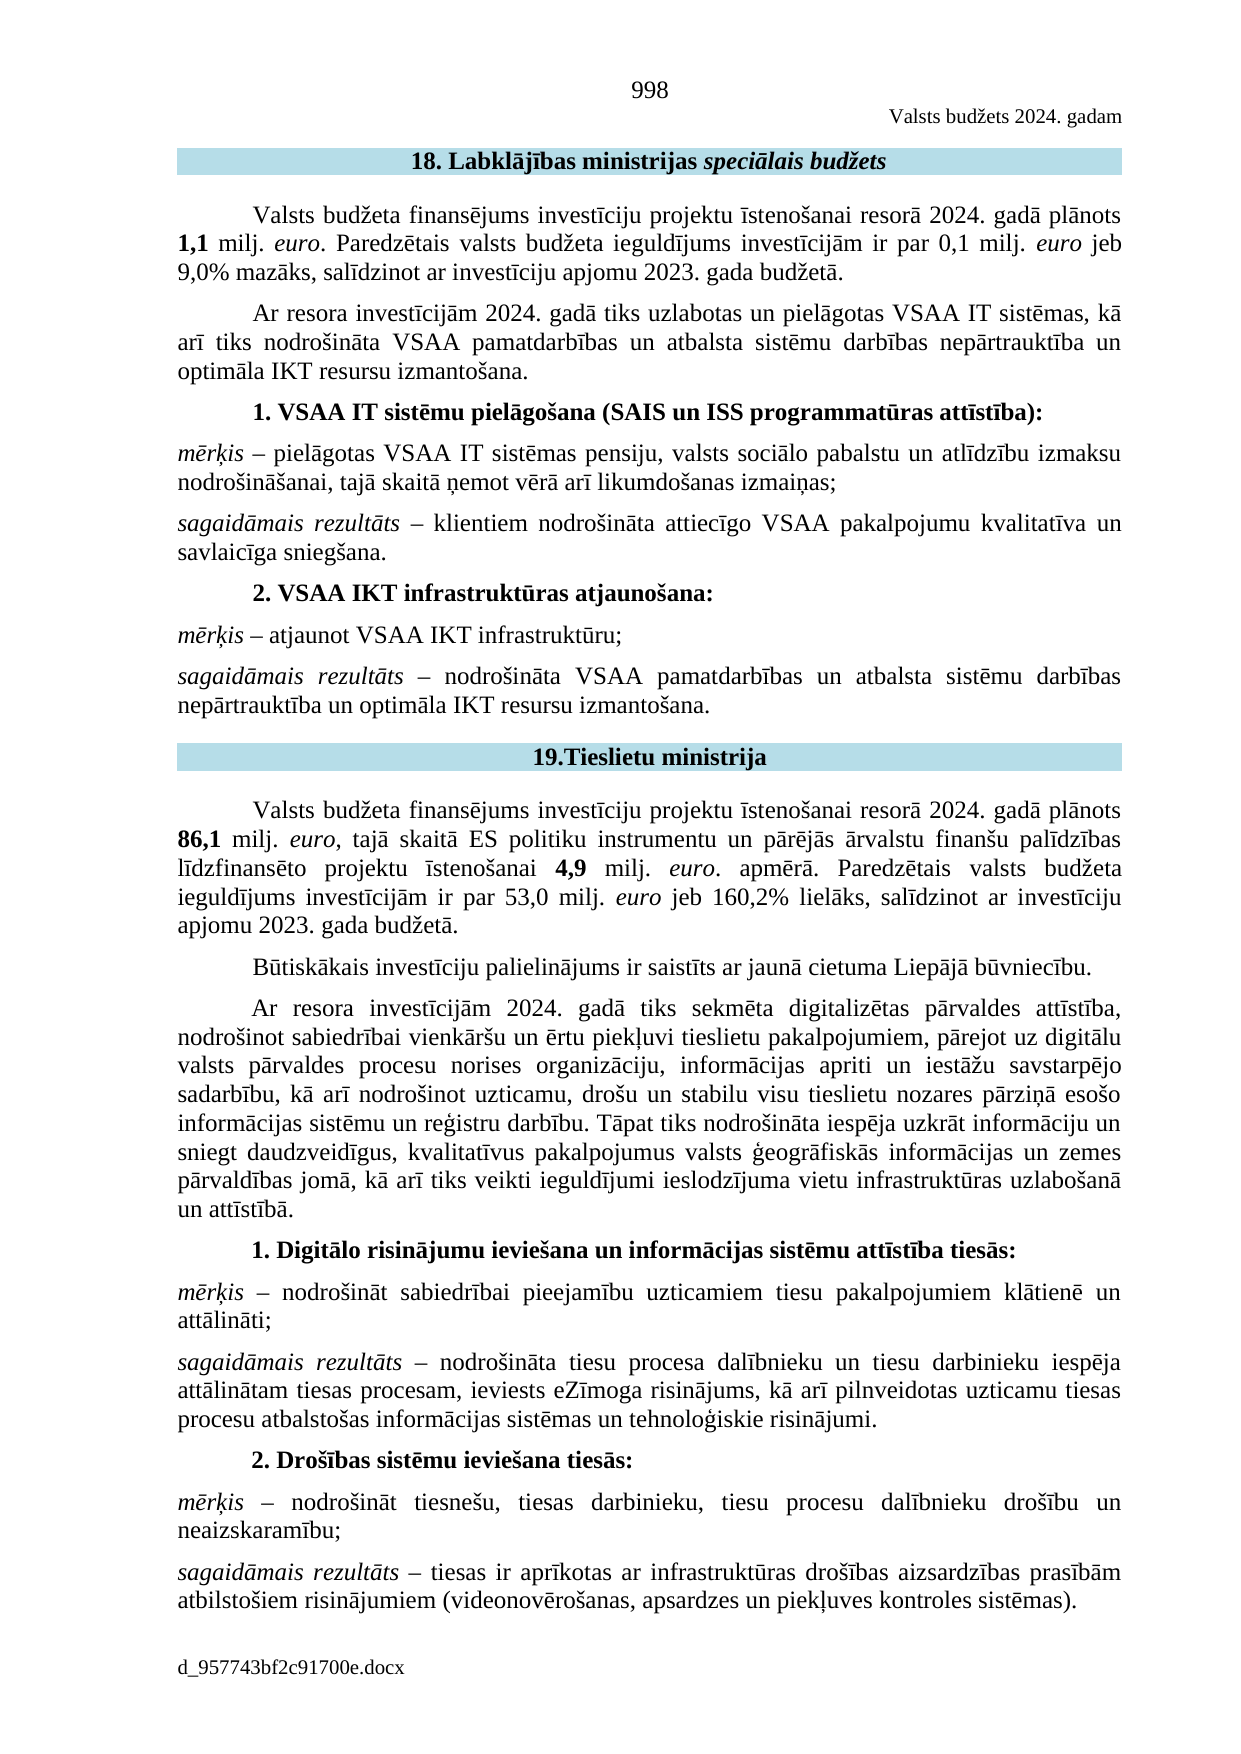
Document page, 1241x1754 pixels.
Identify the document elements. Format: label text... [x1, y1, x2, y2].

text mērķis – atjaunot VSAA IKT infrastruktūru; [177, 620, 1122, 648]
text 19.Tieslietu ministrija [177, 743, 1122, 771]
text Valsts budžeta finansējums investīciju projektu īstenošanai resorā 2024. gadā plānots 86,1 milj. euro, tajā skaitā ES politiku instrumentu un pārējās ārvalstu finanšu palīdzības līdzfinansēto projektu īstenošanai 4,9 milj. euro. apmērā. Paredzētais valsts budžeta ieguldījums investīcijām ir par 53,0 milj. euro jeb 160,2% lielāks, salīdzinot ar investīciju apjomu 2023. gada budžetā. [177, 796, 1122, 939]
text Būtiskākais investīciju palielinājums ir saistīts ar jaunā cietuma Liepājā būvniecību. [177, 952, 1122, 981]
text mērķis – pielāgotas VSAA IT sistēmas pensiju, valsts sociālo pabalstu un atlīdzību izmaksu nodrošināšanai, tajā skaitā ņemot vērā arī likumdošanas izmaiņas; [177, 438, 1122, 496]
text 2. VSAA IKT infrastruktūras atjaunošana: [177, 578, 1122, 607]
text 18. Labklājības ministrijas speciālais budžets [177, 148, 1122, 175]
text mērķis – nodrošināt sabiedrībai pieejamību uzticamiem tiesu pakalpojumiem klātienē un attālināti; [177, 1277, 1122, 1334]
text sagaidāmais rezultāts – nodrošināta VSAA pamatdarbības un atbalsta sistēmu darbības nepārtrauktība un optimāla IKT resursu izmantošana. [177, 661, 1122, 718]
text sagaidāmais rezultāts – tiesas ir aprīkotas ar infrastruktūras drošības aizsardzības prasībām atbilstošiem risinājumiem (videonovērošanas, apsardzes un piekļuves kontroles sistēmas). [177, 1557, 1122, 1614]
text sagaidāmais rezultāts – nodrošināta tiesu procesa dalībnieku un tiesu darbinieku iespēja attālinātam tiesas procesam, ieviests eZīmoga risinājums, kā arī pilnveidotas uzticamu tiesas procesu atbalstošas informācijas sistēmas un tehnoloģiskie risinājumi. [177, 1347, 1122, 1433]
text Valsts budžeta finansējums investīciju projektu īstenošanai resorā 2024. gadā plānots 1,1 milj. euro. Paredzētais valsts budžeta ieguldījums investīcijām ir par 0,1 milj. euro jeb 9,0% mazāks, salīdzinot ar investīciju apjomu 2023. gada budžetā. [177, 200, 1122, 286]
text 2. Drošības sistēmu ieviešana tiesās: [177, 1446, 1122, 1474]
text sagaidāmais rezultāts – klientiem nodrošināta attiecīgo VSAA pakalpojumu kvalitatīva un savlaicīga sniegšana. [177, 508, 1122, 566]
text 1. Digitālo risinājumu ieviešana un informācijas sistēmu attīstība tiesās: [177, 1236, 1122, 1264]
text mērķis – nodrošināt tiesnešu, tiesas darbinieku, tiesu procesu dalībnieku drošību un neaizskaramību; [177, 1487, 1122, 1544]
text 1. VSAA IT sistēmu pielāgošana (SAIS un ISS programmatūras attīstība): [177, 397, 1122, 426]
text Ar resora investīcijām 2024. gadā tiks uzlabotas un pielāgotas VSAA IT sistēmas, kā arī tiks nodrošināta VSAA pamatdarbības un atbalsta sistēmu darbības nepārtrauktība un optimāla IKT resursu izmantošana. [177, 298, 1122, 385]
text Ar resora investīcijām 2024. gadā tiks sekmēta digitalizētas pārvaldes attīstība, nodrošinot sabiedrībai vienkāršu un ērtu piekļuvi tieslietu pakalpojumiem, pārejot uz digitālu valsts pārvaldes procesu norises organizāciju, informācijas apriti un iestāžu savstarpējo sadarbību, kā arī nodrošinot uzticamu, drošu un stabilu visu tieslietu nozares pārziņā esošo informācijas sistēmu un reģistru darbību. Tāpat tiks nodrošināta iespēja uzkrāt informāciju un sniegt daudzveidīgus, kvalitatīvus pakalpojumus valsts ģeogrāfiskās informācijas un zemes pārvaldības jomā, kā arī tiks veikti ieguldījumi ieslodzījuma vietu infrastruktūras uzlabošanā un attīstībā. [177, 993, 1122, 1223]
